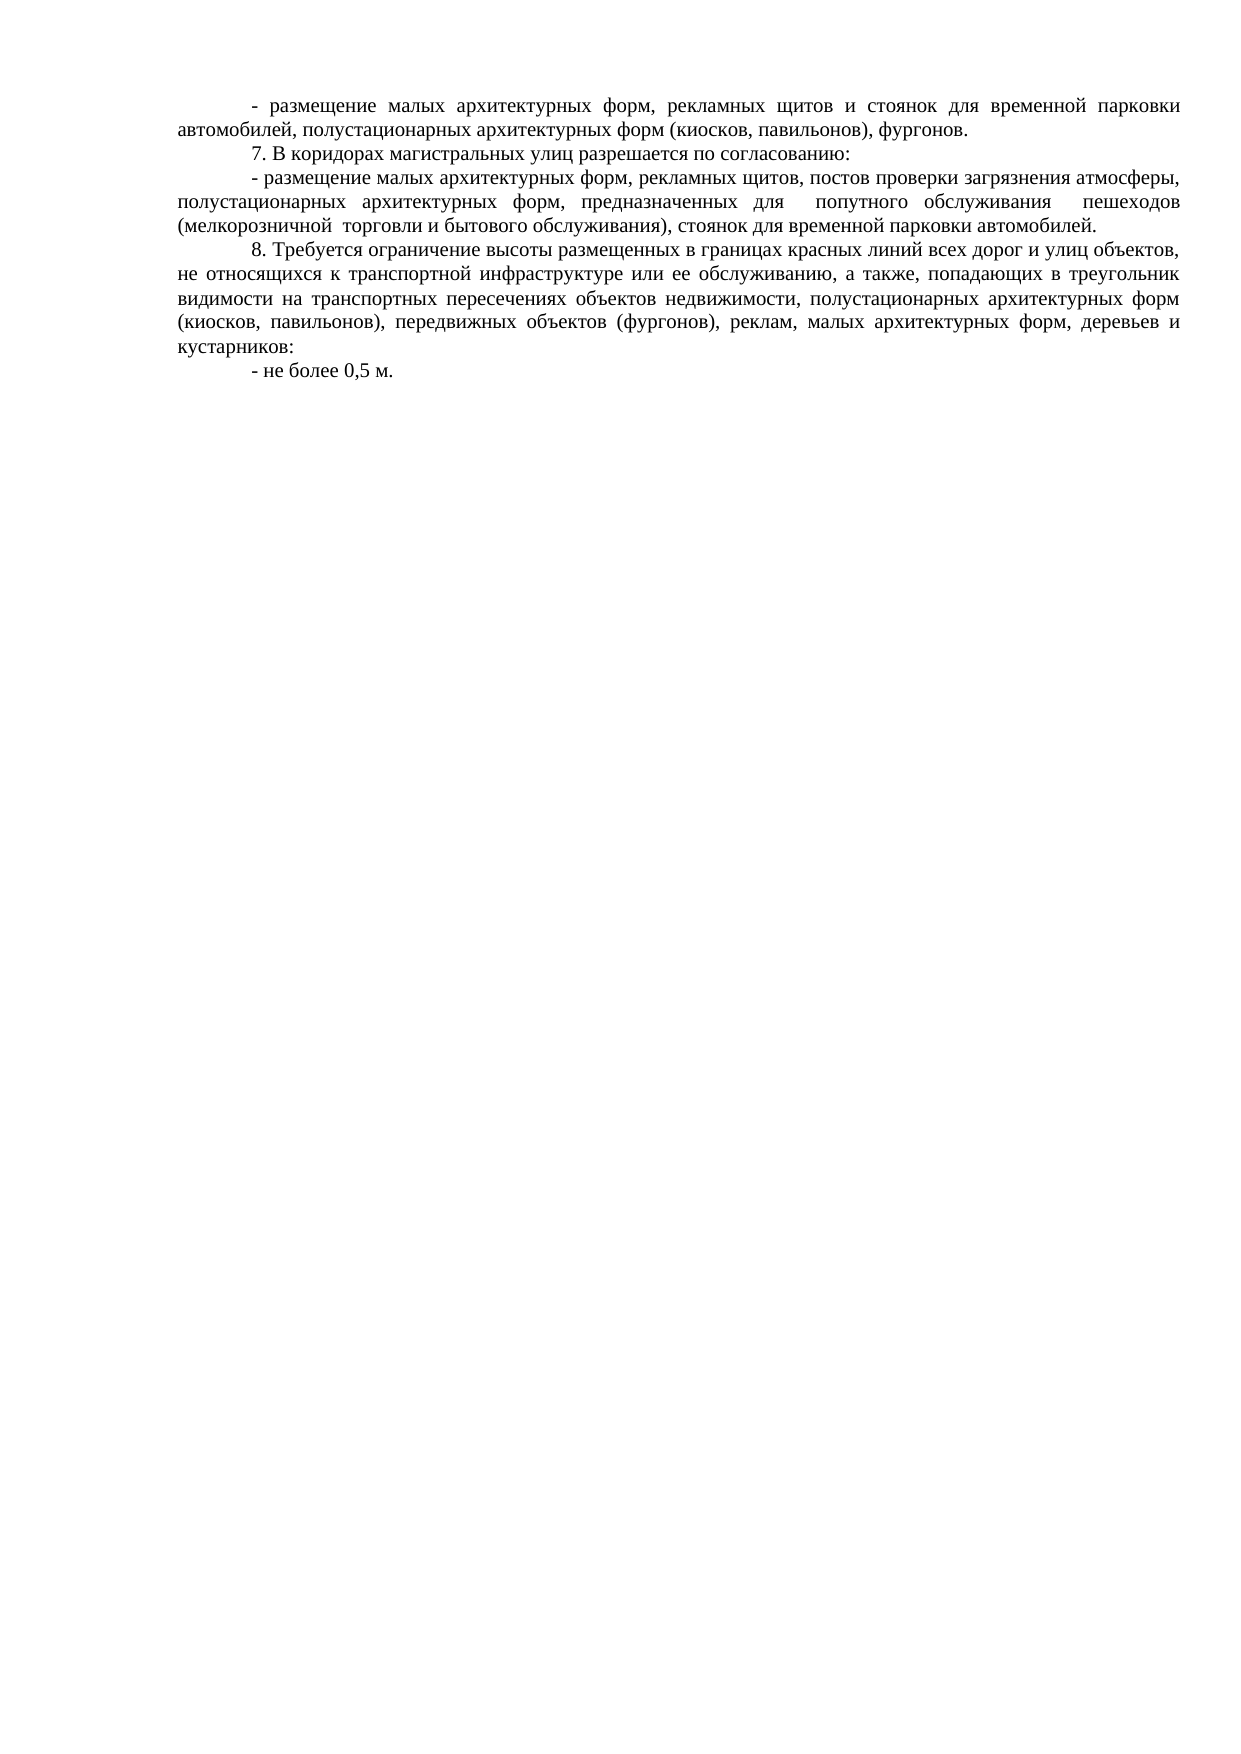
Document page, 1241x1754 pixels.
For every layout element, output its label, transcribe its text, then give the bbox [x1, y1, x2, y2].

text 8. Требуется ограничение высоты размещенных в границах красных линий всех дорог и улиц объектов, не относящихся к транспортной инфраструктуре или ее обслуживанию, а также, попадающих в треугольник видимости на транспортных пересечениях объектов недвижимости, полустационарных архитектурных форм (киосков, павильонов), передвижных объектов (фургонов), реклам, малых архитектурных форм, деревьев и кустарников: [177, 237, 1181, 358]
text - размещение малых архитектурных форм, рекламных щитов и стоянок для временной парковки автомобилей, полустационарных архитектурных форм (киосков, павильонов), фургонов. [177, 93, 1181, 141]
text 7. В коридорах магистральных улиц разрешается по согласованию: [177, 141, 1181, 165]
text - не более 0,5 м. [177, 358, 1181, 382]
text - размещение малых архитектурных форм, рекламных щитов, постов проверки загрязнения атмосферы, полустационарных архитектурных форм, предназначенных для попутного обслуживания пешеходов (мелкорозничной торговли и бытового обслуживания), стоянок для временной парковки автомобилей. [177, 165, 1181, 237]
